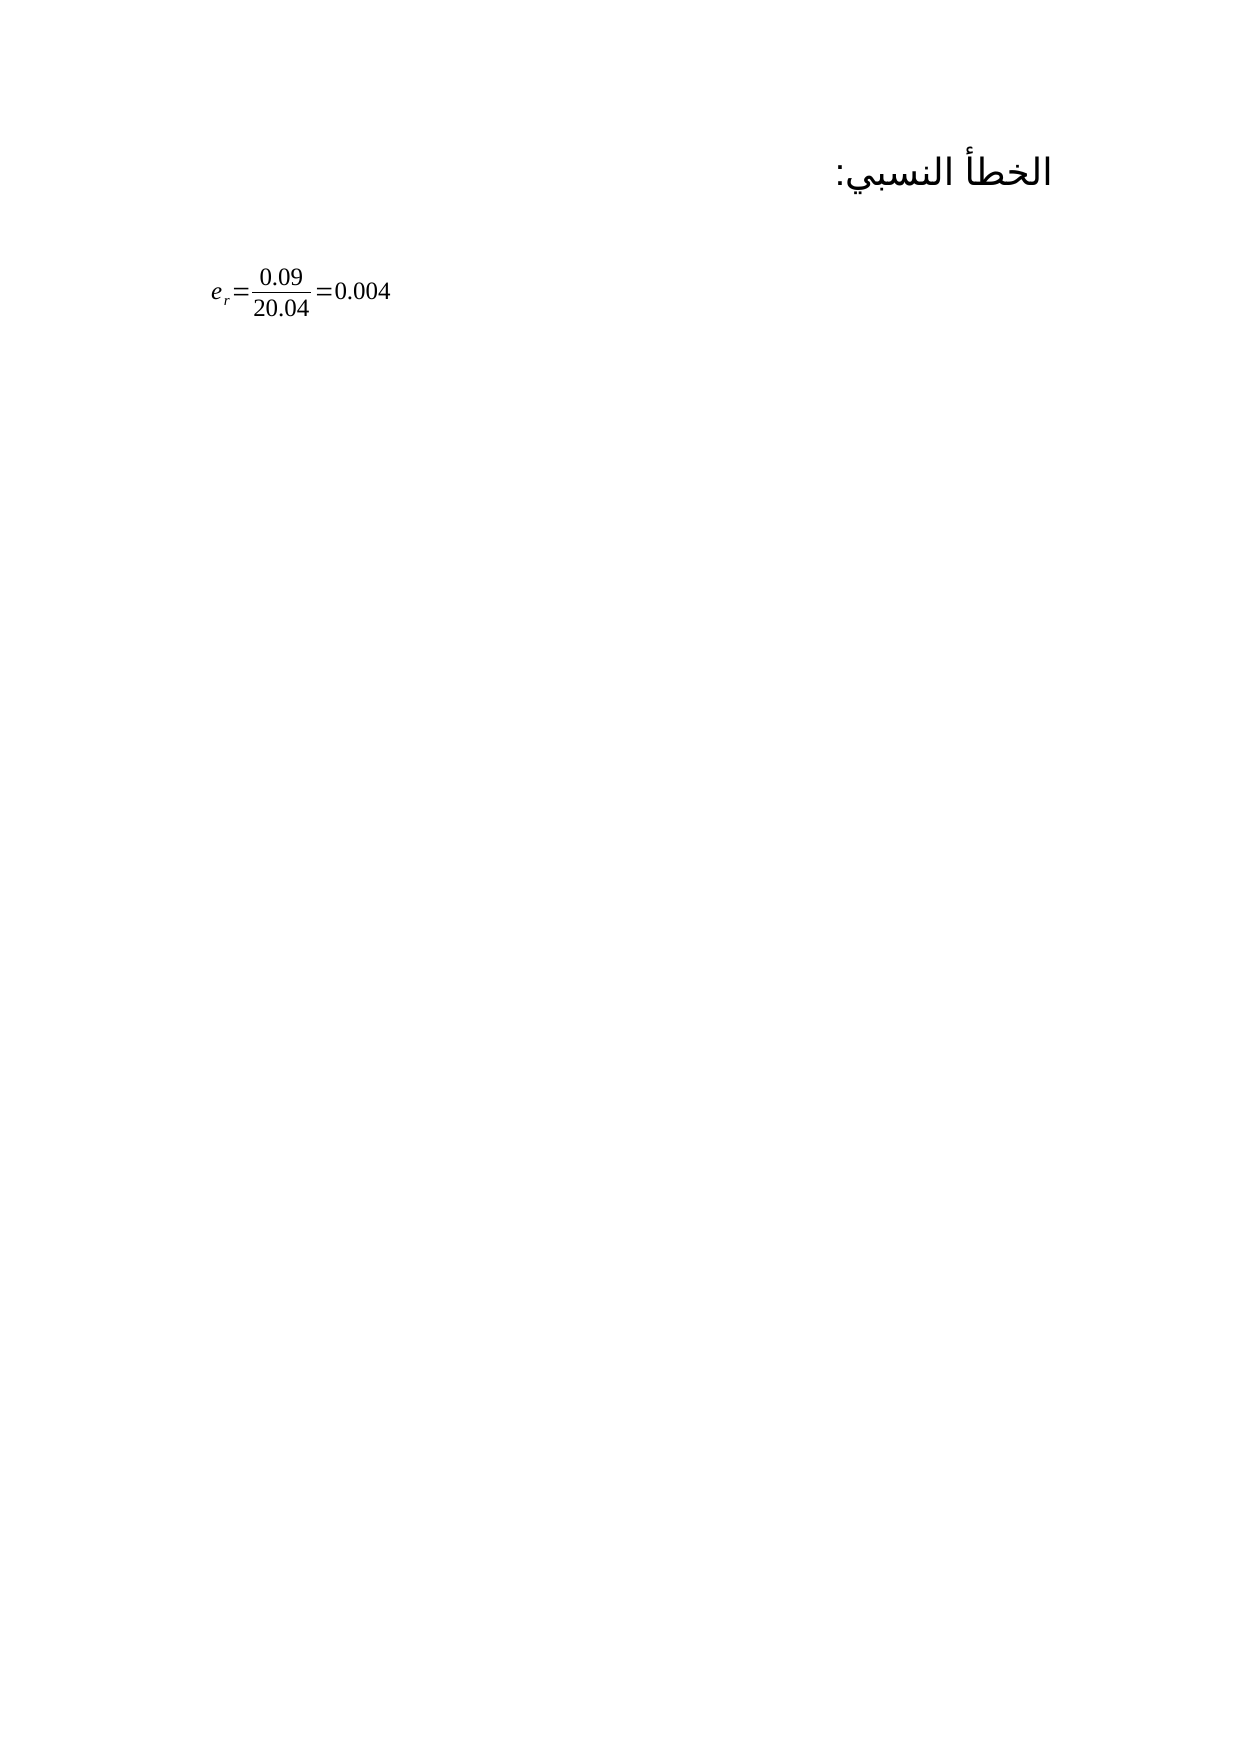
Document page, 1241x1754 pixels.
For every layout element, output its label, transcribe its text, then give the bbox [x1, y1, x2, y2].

text الخطأ النسبي: [187, 150, 1053, 193]
